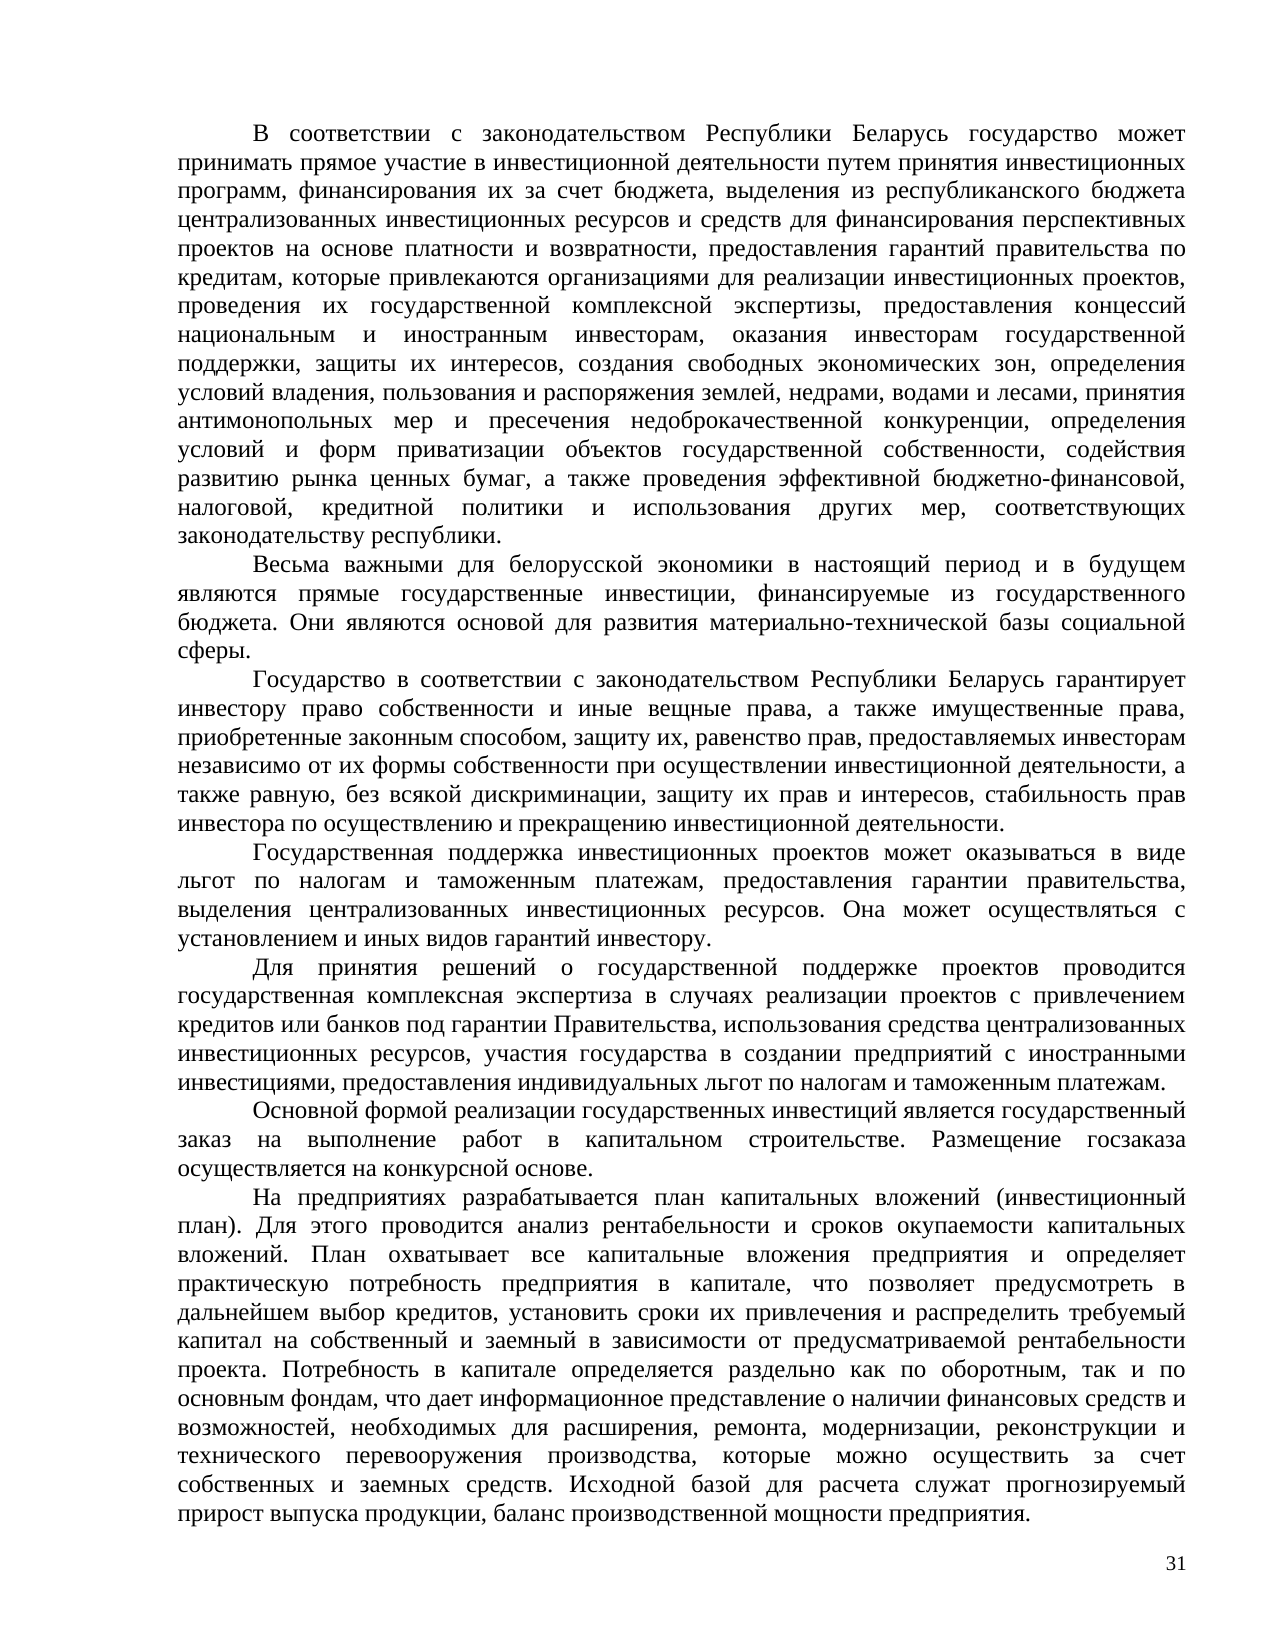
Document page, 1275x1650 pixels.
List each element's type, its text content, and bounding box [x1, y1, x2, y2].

text Государственная поддержка инвестиционных проектов может оказываться в виде льгот по налогам и таможенным платежам, предоставления гарантии правительства, выделения централизованных инвестиционных ресурсов. Она может осуществляться с установлением и иных видов гарантий инвестору. [177, 837, 1186, 952]
text Для принятия решений о государственной поддержке проектов проводится государственная комплексная экспертиза в случаях реализации проектов с привлечением кредитов или банков под гарантии Правительства, использования средства централизованных инвестиционных ресурсов, участия государства в создании предприятий с иностранными инвестициями, предоставления индивидуальных льгот по налогам и таможенным платежам. [177, 952, 1186, 1096]
text В соответствии с законодательством Республики Беларусь государство может принимать прямое участие в инвестиционной деятельности путем принятия инвестиционных программ, финансирования их за счет бюджета, выделения из республиканского бюджета централизованных инвестиционных ресурсов и средств для финансирования перспективных проектов на основе платности и возвратности, предоставления гарантий правительства по кредитам, которые привлекаются организациями для реализации инвестиционных проектов, проведения их государственной комплексной экспертизы, предоставления концессий национальным и иностранным инвесторам, оказания инвесторам государственной поддержки, защиты их интересов, создания свободных экономических зон, определения условий владения, пользования и распоряжения землей, недрами, водами и лесами, принятия антимонопольных мер и пресечения недоброкачественной конкуренции, определения условий и форм приватизации объектов государственной собственности, содействия развитию рынка ценных бумаг, а также проведения эффективной бюджетно-финансовой, налоговой, кредитной политики и использования других мер, соответствующих законодательству республики. [177, 118, 1186, 549]
text Основной формой реализации государственных инвестиций является государственный заказ на выполнение работ в капитальном строительстве. Размещение госзаказа осуществляется на конкурсной основе. [177, 1096, 1186, 1182]
text Государство в соответствии с законодательством Республики Беларусь гарантирует инвестору право собственности и иные вещные права, а также имущественные права, приобретенные законным способом, защиту их, равенство прав, предоставляемых инвесторам независимо от их формы собственности при осуществлении инвестиционной деятельности, а также равную, без всякой дискриминации, защиту их прав и интересов, стабильность прав инвестора по осуществлению и прекращению инвестиционной деятельности. [177, 664, 1186, 837]
text На предприятиях разрабатывается план капитальных вложений (инвестиционный план). Для этого проводится анализ рентабельности и сроков окупаемости капитальных вложений. План охватывает все капитальные вложения предприятия и определяет практическую потребность предприятия в капитале, что позволяет предусмотреть в дальнейшем выбор кредитов, установить сроки их привлечения и распределить требуемый капитал на собственный и заемный в зависимости от предусматриваемой рентабельности проекта. Потребность в капитале определяется раздельно как по оборотным, так и по основным фондам, что дает информационное представление о наличии финансовых средств и возможностей, необходимых для расширения, ремонта, модернизации, реконструкции и технического перевооружения производства, которые можно осуществить за счет собственных и заемных средств. Исходной базой для расчета служат прогнозируемый прирост выпуска продукции, баланс производственной мощности предприятия. [177, 1182, 1186, 1527]
text Весьма важными для белорусской экономики в настоящий период и в будущем являются прямые государственные инвестиции, финансируемые из государственного бюджета. Они являются основой для развития материально-технической базы социальной сферы. [177, 549, 1186, 664]
